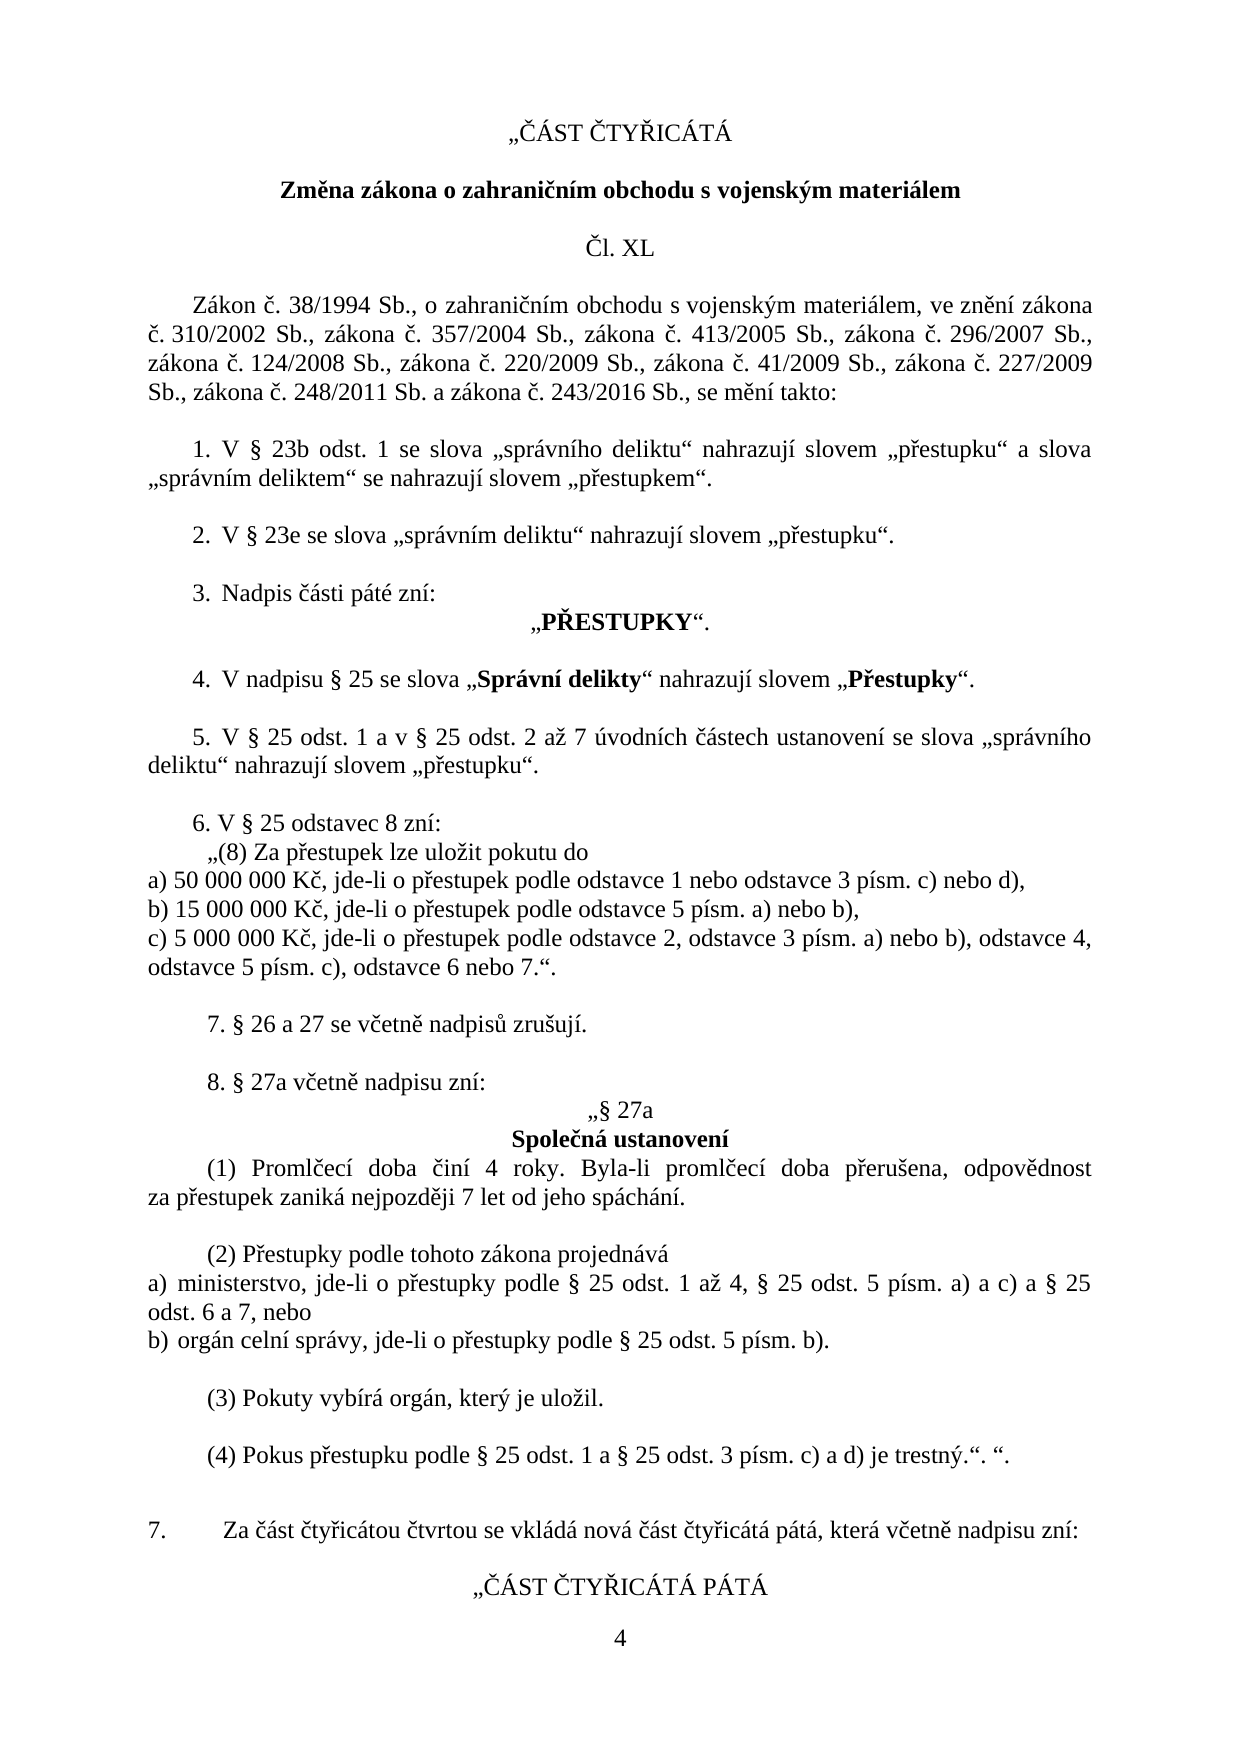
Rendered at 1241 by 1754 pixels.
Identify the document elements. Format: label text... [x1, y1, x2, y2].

text 7. § 26 a 27 se včetně nadpisů zrušují. [148, 1009, 1092, 1038]
text 4. V nadpisu § 25 se slova „Správní delikty“ nahrazují slovem „Přestupky“. [148, 664, 1092, 693]
text (4) Pokus přestupku podle § 25 odst. 1 a § 25 odst. 3 písm. c) a d) je trestný.“. “. [148, 1441, 1092, 1469]
text c) 5 000 000 Kč, jde-li o přestupek podle odstavce 2, odstavce 3 písm. a) nebo b), odstavce 4, odstavce 5 písm. c), odstavce 6 nebo 7.“. [148, 923, 1092, 981]
list Za část čtyřicátou čtvrtou se vkládá nová část čtyřicátá pátá, která včetně nadpisu zní: [148, 1515, 1092, 1543]
text 8. § 27a včetně nadpisu zní: [148, 1067, 1092, 1096]
text b) orgán celní správy, jde-li o přestupky podle § 25 odst. 5 písm. b). [148, 1326, 1092, 1354]
text „ČÁST ČTYŘICÁTÁ [148, 118, 1092, 147]
text „§ 27a [148, 1096, 1092, 1124]
text 3. Nadpis části páté zní: [148, 578, 1092, 607]
text b) 15 000 000 Kč, jde-li o přestupek podle odstavce 5 písm. a) nebo b), [148, 894, 1092, 923]
text Zákon č. 38/1994 Sb., o zahraničním obchodu s vojenským materiálem, ve znění zákona č. 310/2002 Sb., zákona č. 357/2004 Sb., zákona č. 413/2005 Sb., zákona č. 296/2007 Sb., zákona č. 124/2008 Sb., zákona č. 220/2009 Sb., zákona č. 41/2009 Sb., zákona č. 227/2009 Sb., zákona č. 248/2011 Sb. a zákona č. 243/2016 Sb., se mění takto: [148, 291, 1092, 406]
text Změna zákona o zahraničním obchodu s vojenským materiálem [148, 176, 1092, 204]
text (1) Promlčecí doba činí 4 roky. Byla-li promlčecí doba přerušena, odpovědnost za přestupek zaniká nejpozději 7 let od jeho spáchání. [148, 1153, 1092, 1211]
text (3) Pokuty vybírá orgán, který je uložil. [148, 1383, 1092, 1412]
text 6. V § 25 odstavec 8 zní: [148, 808, 1092, 837]
text „(8) Za přestupek lze uložit pokutu do [148, 837, 1092, 866]
text „ČÁST ČTYŘICÁTÁ PÁTÁ [148, 1572, 1092, 1601]
text a) 50 000 000 Kč, jde-li o přestupek podle odstavce 1 nebo odstavce 3 písm. c) nebo d), [148, 866, 1092, 894]
text 1. V § 23b odst. 1 se slova „správního deliktu“ nahrazují slovem „přestupku“ a slova „správním deliktem“ se nahrazují slovem „přestupkem“. [148, 434, 1092, 492]
text „PŘESTUPKY“. [148, 607, 1092, 636]
text 5. V § 25 odst. 1 a v § 25 odst. 2 až 7 úvodních částech ustanovení se slova „správního deliktu“ nahrazují slovem „přestupku“. [148, 722, 1092, 779]
text a) ministerstvo, jde-li o přestupky podle § 25 odst. 1 až 4, § 25 odst. 5 písm. a) a c) a § 25 odst. 6 a 7, nebo [148, 1268, 1092, 1326]
text (2) Přestupky podle tohoto zákona projednává [148, 1239, 1092, 1268]
text Čl. XL [148, 233, 1092, 262]
text Společná ustanovení [148, 1124, 1092, 1153]
text 2. V § 23e se slova „správním deliktu“ nahrazují slovem „přestupku“. [148, 521, 1092, 549]
